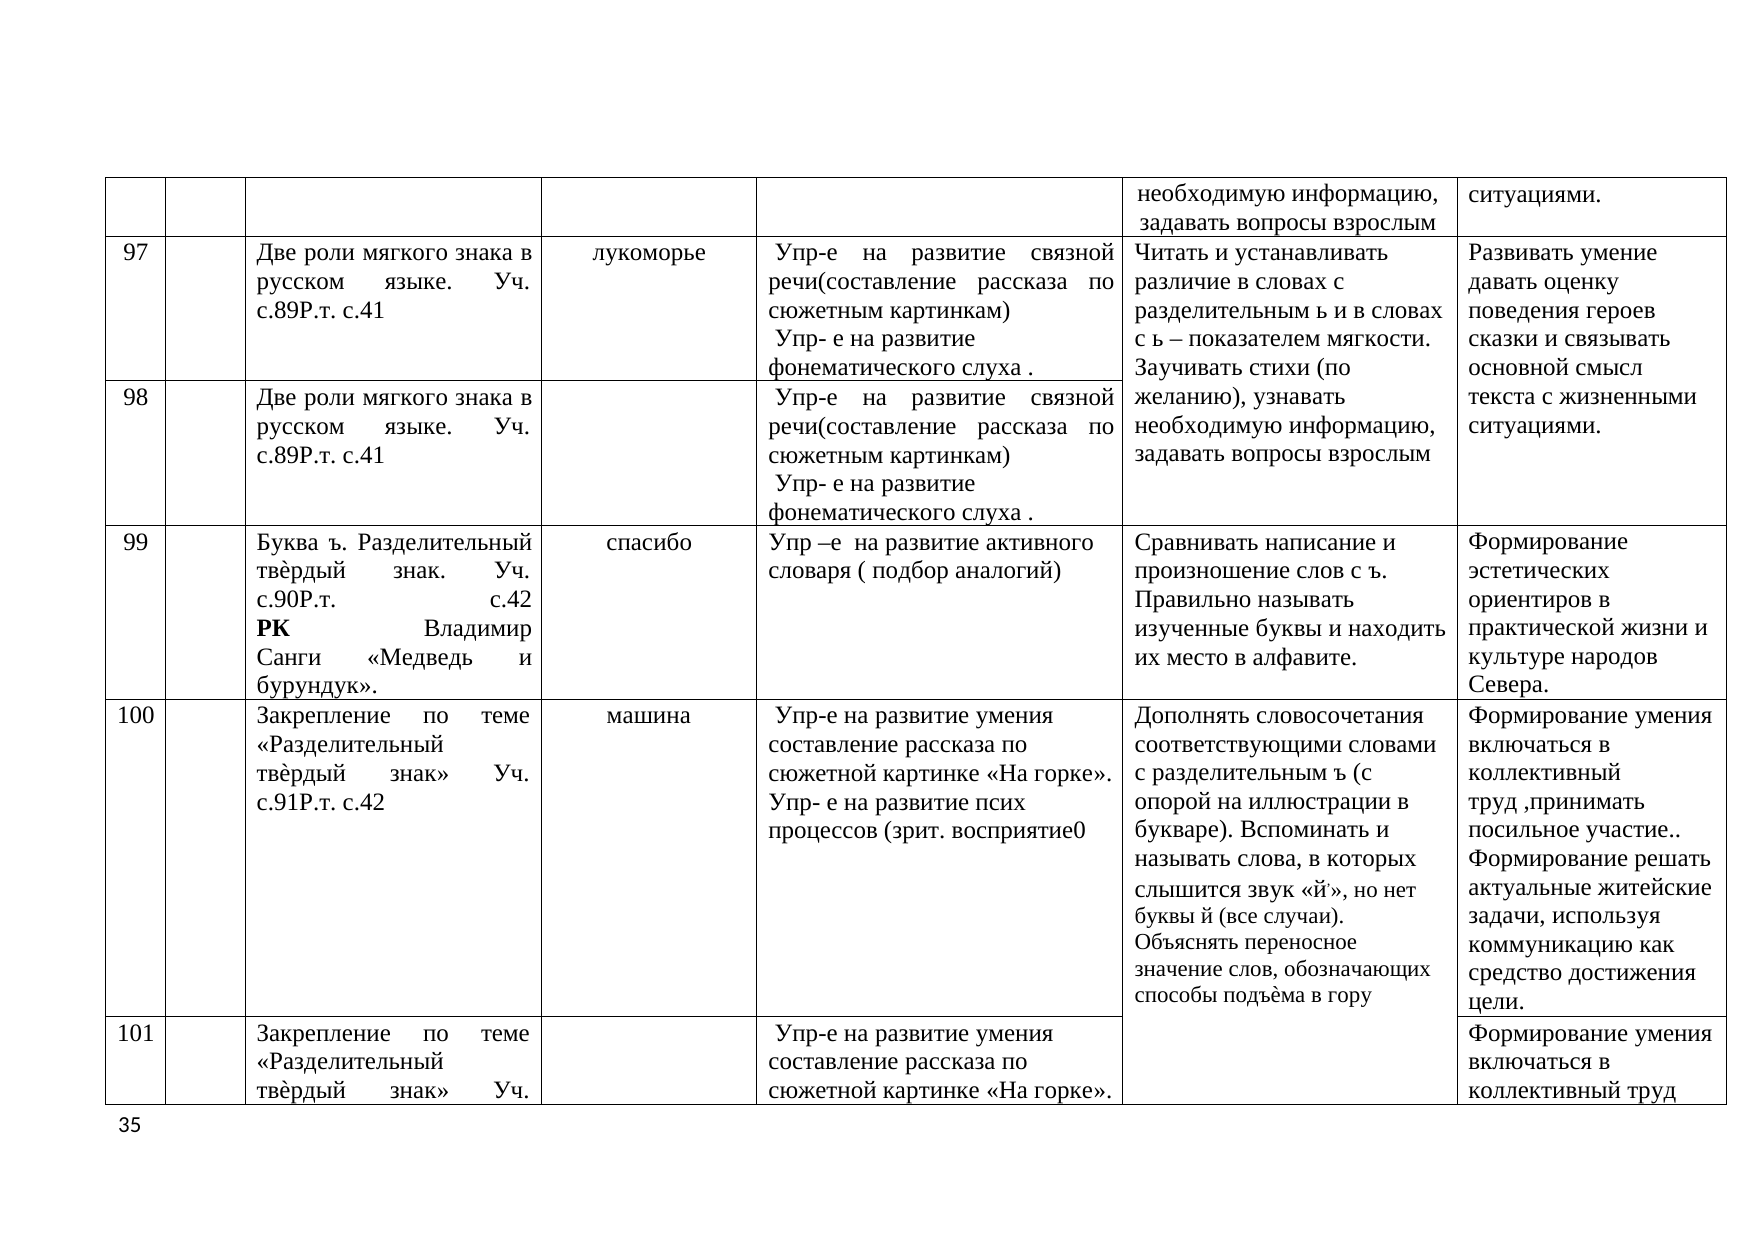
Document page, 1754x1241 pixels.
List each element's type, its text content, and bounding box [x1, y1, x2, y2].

table_header [166, 178, 245, 236]
table_cell Развивать умение давать оценку поведения героев сказки и связывать основной смысл текста с жизненными ситуациями. [1458, 237, 1726, 525]
table_cell 98 [106, 381, 165, 525]
table_cell спасибо [542, 526, 756, 699]
table_header [106, 178, 165, 236]
table_cell 101 [106, 1017, 165, 1104]
table_cell 97 [106, 237, 165, 380]
table_cell Дополнять словосочетания соответствующими словами с разделительным ъ (с опорой на иллюстрации в букваре). Вспоминать и называть слова, в которых слышится звук «й,», но нет буквы й (все случаи). Объяснять переносное значение слов, обозначающих способы подъѐма в гору [1123, 700, 1457, 1104]
table_header [542, 178, 756, 236]
table_header ситуациями. [1458, 178, 1726, 236]
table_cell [246, 237, 541, 380]
table_cell Формирование эстетических ориентиров в практической жизни и культуре народов Севера. [1458, 526, 1726, 699]
table_header необходимую информацию, задавать вопросы взрослым [1123, 178, 1457, 236]
table_cell лукоморье [542, 237, 756, 380]
table_cell Формирование умения включаться в коллективный труд ,принимать посильное участие.. Формирование решать актуальные житейские задачи, используя коммуникацию как средство достижения цели. [1458, 700, 1726, 1016]
table_cell Две роли мягкого знака в русском языке. Уч. с.89Р.т. с.41 [246, 381, 541, 525]
table_cell [542, 1017, 756, 1104]
table_header [246, 178, 541, 236]
table_cell 100 [106, 700, 165, 1016]
text 35 [118, 1110, 1730, 1138]
table_cell [166, 237, 245, 380]
table_cell [166, 700, 245, 1016]
table_cell Упр –е на развитие активного словаря ( подбор аналогий) [757, 526, 1122, 699]
table_header [757, 178, 1122, 236]
table_cell Упр-е на развитие умения составление рассказа по сюжетной картинке «На горке». [757, 1017, 1122, 1104]
table_cell [166, 1017, 245, 1104]
table_cell 99 [106, 526, 165, 699]
table_cell Сравнивать написание и произношение слов с ъ. Правильно называть изученные буквы и находить их место в алфавите. [1123, 526, 1457, 699]
table_cell Упр-е на развитие связной речи(составление рассказа по сюжетным картинкам) Упр- е на развитие фонематического слуха . [757, 381, 1122, 525]
table_cell [166, 526, 245, 699]
table_cell Читать и устанавливать различие в словах с разделительным ь и в словах с ь – показателем мягкости. Заучивать стихи (по желанию), узнавать необходимую информацию, задавать вопросы взрослым [1123, 237, 1457, 525]
table_cell [542, 381, 756, 525]
table_cell [166, 381, 245, 525]
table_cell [757, 237, 1122, 380]
table_cell Упр-е на развитие умения составление рассказа по сюжетной картинке «На горке». Упр- е на развитие псих процессов (зрит. восприятие0 [757, 700, 1122, 1016]
table_cell машина [542, 700, 756, 1016]
table_cell Закрепление по теме «Разделительный твѐрдый знак» Уч. [246, 1017, 541, 1104]
table_cell Формирование умения включаться в коллективный труд [1458, 1017, 1726, 1104]
table_cell Закрепление по теме «Разделительный твѐрдый знак» Уч. с.91Р.т. с.42 [246, 700, 541, 1016]
table_cell Буква ъ. Разделительный твѐрдый знак. Уч. с.90Р.т. с.42 РК Владимир Санги «Медведь и бурундук». [246, 526, 541, 699]
